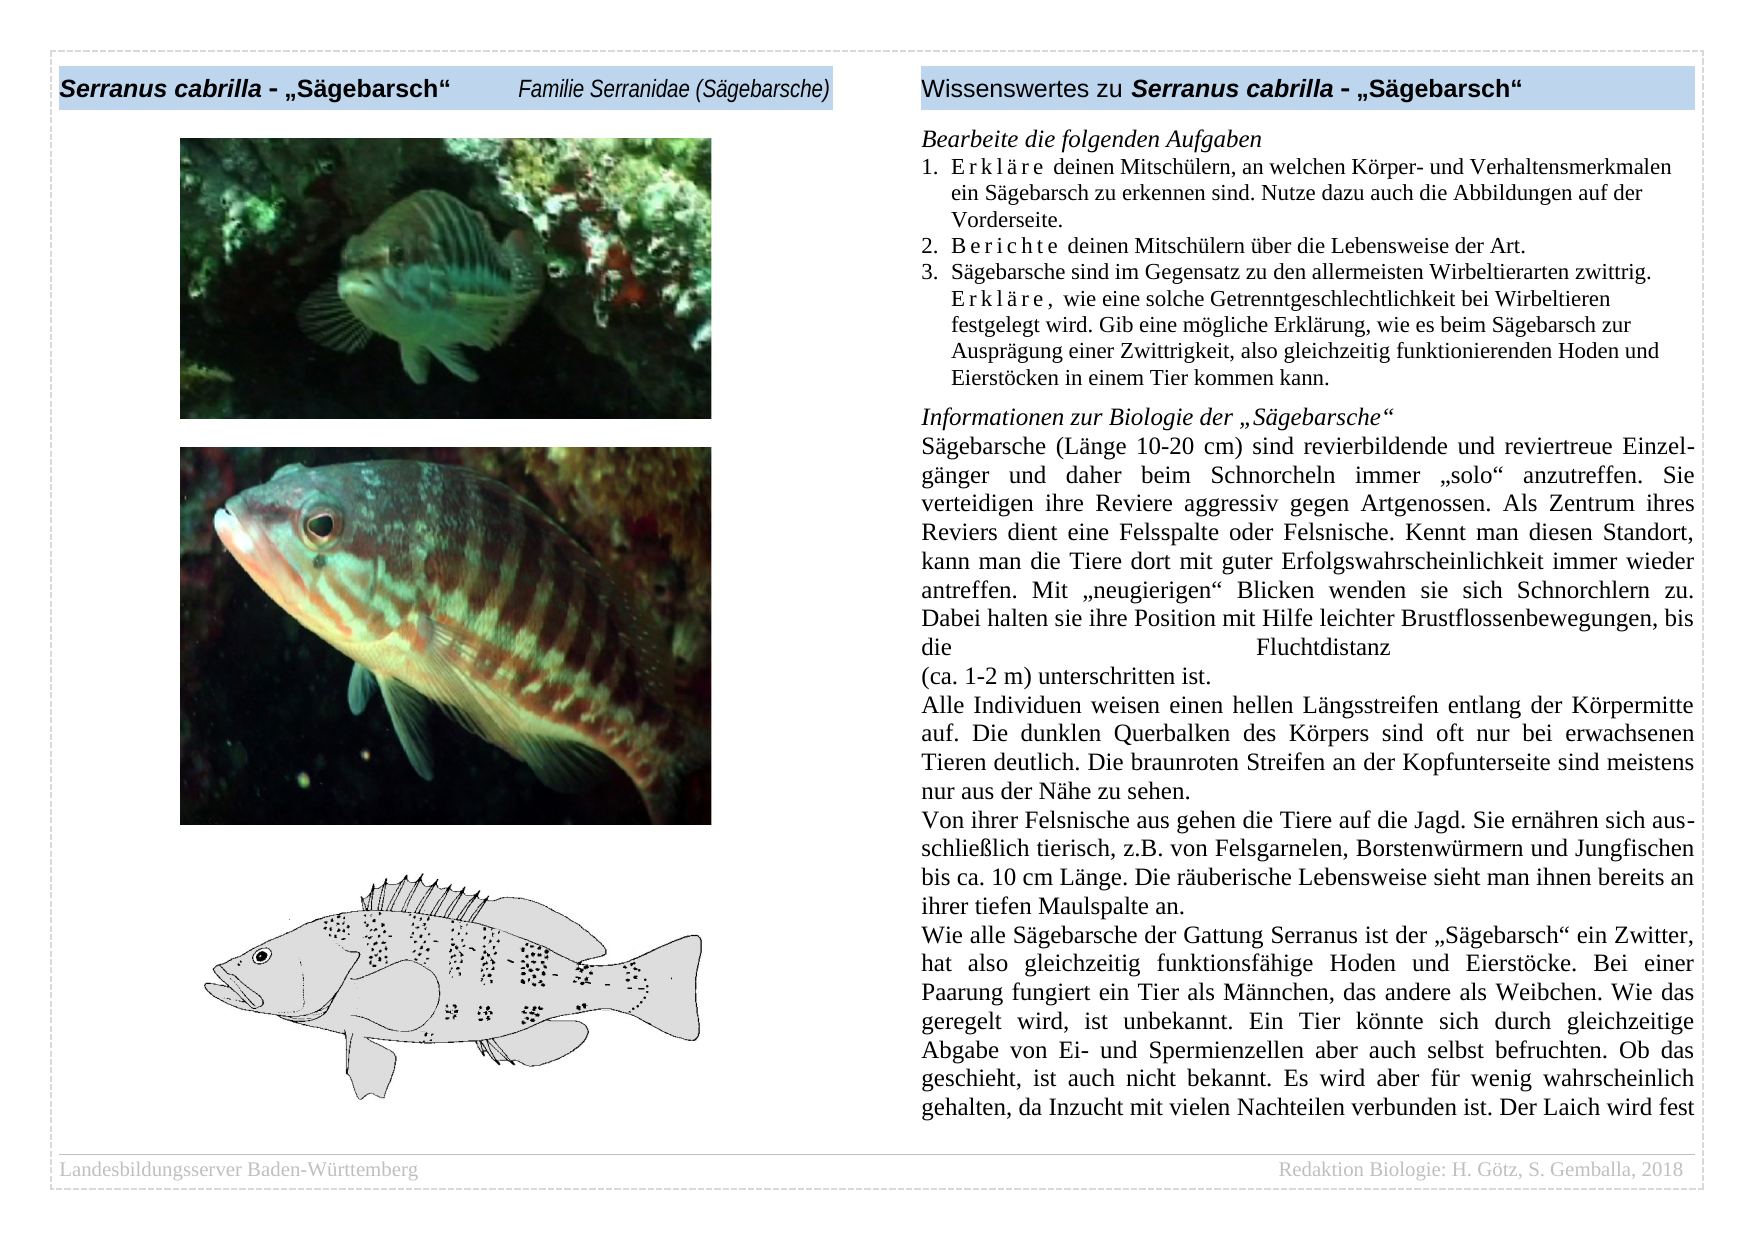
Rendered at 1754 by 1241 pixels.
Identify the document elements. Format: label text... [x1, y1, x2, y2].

text Sägebarsche (Länge 10-20 cm) sind revierbildende und reviertreue Einzelgänger und daher beim Schnorcheln immer „solo“ anzutreffen. Sie verteidigen ihre Reviere aggressiv gegen Artgenossen. Als Zentrum ihres Reviers dient eine Felsspalte oder Felsnische. Kennt man diesen Standort, kann man die Tiere dort mit guter Erfolgswahrscheinlichkeit immer wieder antreffen. Mit „neugierigen“ Blicken wenden sie sich Schnorchlern zu. Dabei halten sie ihre Position mit Hilfe leichter Brustflossenbewegungen, bis die Fluchtdistanz (ca. 1-2 m) unterschritten ist. [921, 431, 1695, 690]
text Informationen zur Biologie der „Sägebarsche“ [921, 402, 1695, 431]
text Alle Individuen weisen einen hellen Längsstreifen entlang der Körpermitte auf. Die dunklen Querbalken des Körpers sind oft nur bei erwachsenen Tieren deutlich. Die braunroten Streifen an der Kopfunterseite sind meistens nur aus der Nähe zu sehen. [921, 690, 1695, 805]
list Sägebarsche sind im Gegensatz zu den allermeisten Wirbeltierarten zwittrig. Erkläre, wie eine solche Getrenntgeschlechtlichkeit bei Wirbeltieren festgelegt wird. Gib eine mögliche Erklärung, wie es beim Sägebarsch zur Ausprägung einer Zwittrigkeit, also gleichzeitig funktionierenden Hoden und Eierstöcken in einem Tier kommen kann. [921, 258, 1695, 390]
text Bearbeite die folgenden Aufgaben [921, 124, 1695, 153]
picture [180, 447, 712, 825]
list Berichte deinen Mitschülern über die Lebensweise der Art. [921, 232, 1695, 258]
picture [180, 138, 712, 419]
text Von ihrer Felsnische aus gehen die Tiere auf die Jagd. Sie ernähren sich ausschließlich tierisch, z.B. von Felsgarnelen, Borstenwürmern und Jungfischen bis ca. 10 cm Länge. Die räuberische Lebensweise sieht man ihnen bereits an ihrer tiefen Maulspalte an. [921, 805, 1695, 920]
text Wissenswertes zu Serranus cabrilla „Sägebarsch“ [921, 73, 1695, 102]
text Serranus cabrilla „Sägebarsch“ Familie Serranidae (Sägebarsche) [59, 74, 833, 102]
picture [179, 853, 713, 1107]
list Erkläre deinen Mitschülern, an welchen Körper- und Verhaltensmerkmalen ein Sägebarsch zu erkennen sind. Nutze dazu auch die Abbildungen auf der Vorderseite. [921, 153, 1695, 232]
